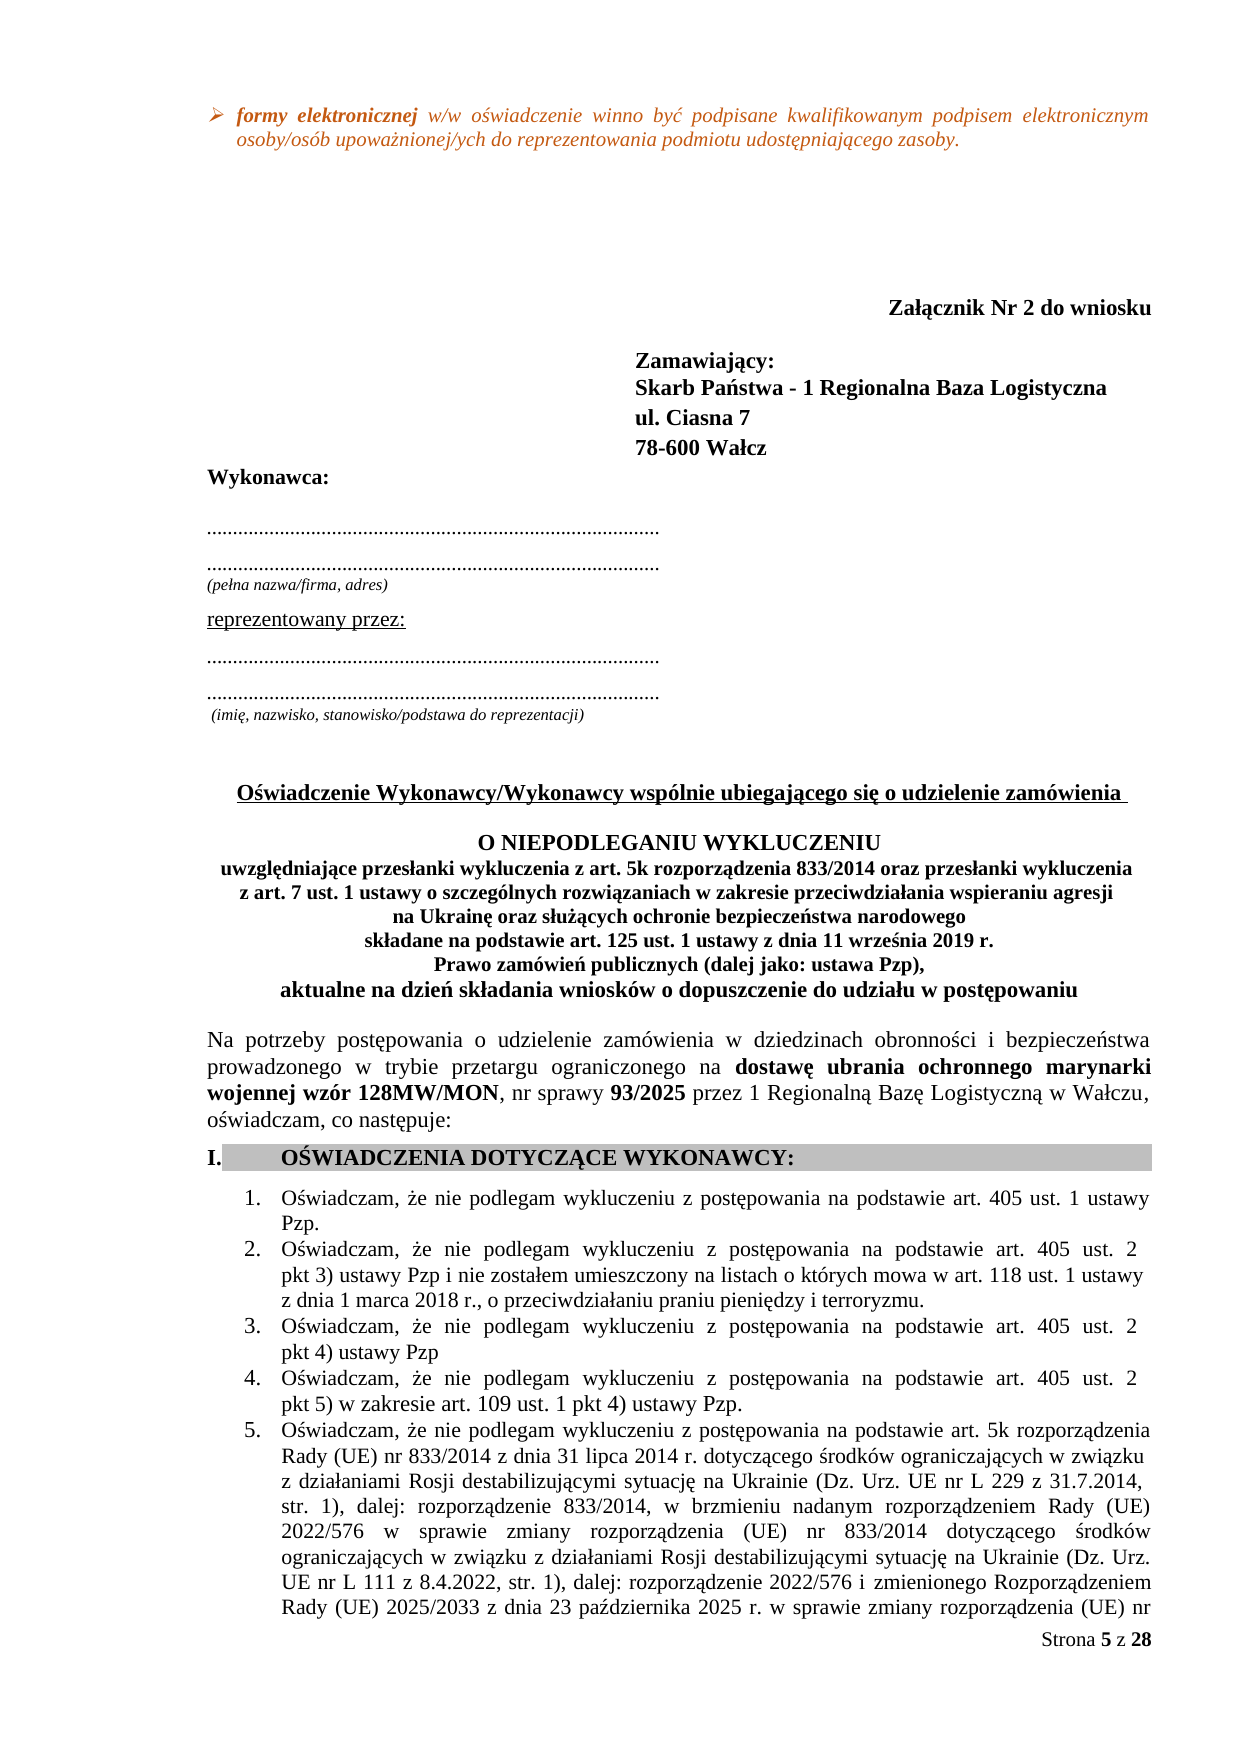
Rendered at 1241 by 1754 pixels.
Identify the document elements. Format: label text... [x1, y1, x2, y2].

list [244, 1417, 1152, 1619]
text Zamawiający: [635, 347, 1152, 373]
text Załącznik Nr 2 do wniosku [207, 294, 1152, 321]
list OŚWIADCZENIA DOTYCZĄCE WYKONAWCY: [222, 1144, 1152, 1171]
text Na potrzeby postępowania o udzielenie zamówienia w dziedzinach obronności i bezpieczeństwa prowadzonego w trybie przetargu ograniczonego na dostawę ubrania ochronnego marynarki wojennej wzór 128MW/MON, nr sprawy 93/2025 przez 1 Regionalną Bazę Logistyczną w Wałczu, oświadczam, co następuje: [207, 1027, 1152, 1132]
text O NIEPODLEGANIU WYKLUCZENIU [207, 829, 1152, 856]
text reprezentowany przez: [207, 606, 1152, 632]
list Oświadczam, że nie podlegam wykluczeniu z postępowania na podstawie art. 405 ust. 1 ustawy Pzp. [244, 1184, 1152, 1236]
text (pełna nazwa/firma, adres) [207, 575, 1152, 594]
text ul. Ciasna 7 [635, 404, 1152, 430]
text aktualne na dzień składania wniosków o dopuszczenie do udziału w postępowaniu [207, 976, 1152, 1002]
text Skarb Państwa - 1 Regionalna Baza Logistyczna [635, 373, 1167, 400]
text ....................................................................................... [207, 644, 1152, 668]
text Wykonawca: [207, 464, 1152, 489]
text 78-600 Wałcz [635, 434, 1152, 460]
text (imię, nazwisko, stanowisko/podstawa do reprezentacji) [207, 704, 1152, 723]
text Prawo zamówień publicznych (dalej jako: ustawa Pzp), [207, 952, 1152, 976]
text ....................................................................................... [207, 551, 1152, 575]
list Oświadczam, że nie podlegam wykluczeniu z postępowania na podstawie art. 405 ust. 2 pkt 5) w zakresie art. 109 ust. 1 pkt 4) ustawy Pzp. [244, 1364, 1152, 1417]
list Oświadczam, że nie podlegam wykluczeniu z postępowania na podstawie art. 405 ust. 2 pkt 3) ustawy Pzp i nie zostałem umieszczony na listach o których mowa w art. 118 ust. 1 ustawy z dnia 1 marca 2018 r., o przeciwdziałaniu praniu pieniędzy i terroryzmu. [244, 1236, 1152, 1312]
list Oświadczam, że nie podlegam wykluczeniu z postępowania na podstawie art. 405 ust. 2 pkt 4) ustawy Pzp [244, 1312, 1152, 1364]
text uwzględniające przesłanki wykluczenia z art. 5k rozporządzenia 833/2014 oraz przesłanki wykluczenia z art. 7 ust. 1 ustawy o szczególnych rozwiązaniach w zakresie przeciwdziałania wspieraniu agresji na Ukrainę oraz służących ochronie bezpieczeństwa narodowego [207, 856, 1152, 928]
text Oświadczenie Wykonawcy/Wykonawcy wspólnie ubiegającego się o udzielenie zamówienia [207, 779, 1152, 805]
text ....................................................................................... [207, 514, 1152, 539]
text ....................................................................................... [207, 680, 1152, 704]
text składane na podstawie art. 125 ust. 1 ustawy z dnia 11 września 2019 r. [207, 928, 1152, 952]
list formy elektronicznej w/w oświadczenie winno być podpisane kwalifikowanym podpisem elektronicznym osoby/osób upoważnionej/ych do reprezentowania podmiotu udostępniającego zasoby. [207, 103, 1152, 151]
